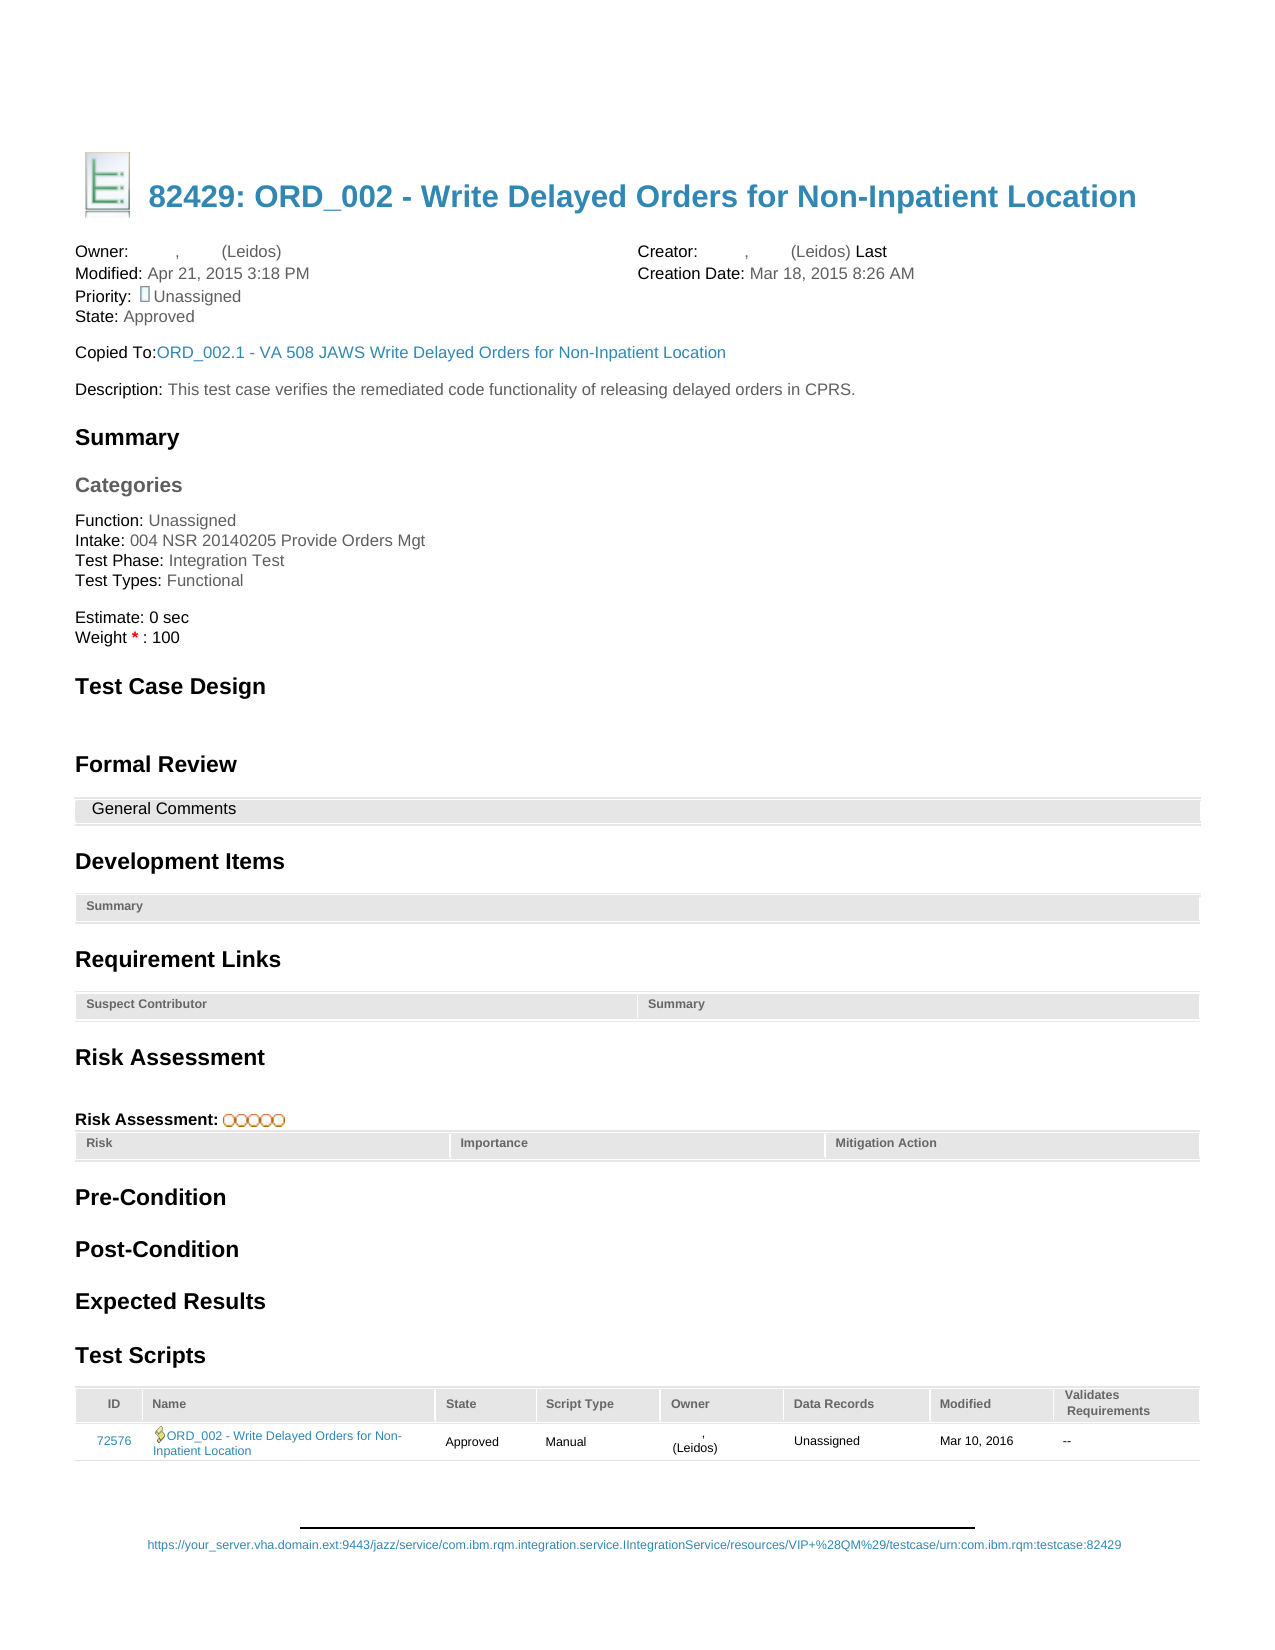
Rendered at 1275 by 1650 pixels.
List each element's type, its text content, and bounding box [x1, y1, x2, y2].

text ID Name State Script Type Owner Data Records Modified Validates [108, 1389, 1162, 1408]
text Requirement Links [75, 946, 1162, 972]
text Description: This test case verifies the remediated code functionality of releasing delayed orders in CPRS. [75, 380, 1162, 399]
text State: Approved [75, 308, 1162, 326]
text Test Types: Functional [75, 571, 1162, 590]
text Pre-Condition Post-Condition Expected Results [75, 1183, 272, 1315]
picture [136, 285, 154, 303]
text Risk Assessment: [75, 1110, 1162, 1129]
text Risk Importance Mitigation Action [86, 1136, 1162, 1150]
text General Comments [92, 799, 1162, 818]
text Test Scripts [75, 1341, 1162, 1367]
text Owner: , (Leidos) Creator: , (Leidos) Last Modified: Apr 21, 2015 3:18 PM Creation Date: Mar 18, 2015 8:26 AM Priority: Unassigned [75, 242, 919, 306]
picture [75, 152, 141, 218]
text Suspect Contributor Summary [86, 997, 1162, 1011]
text Intake: 004 NSR 20140205 Provide Orders Mgt [75, 531, 1162, 550]
text Summary [75, 424, 1162, 451]
text Copied To:ORD_002.1 - VA 508 JAWS Write Delayed Orders for Non-Inpatient Location [75, 343, 1162, 362]
text Test Phase: Integration Test [75, 551, 1162, 570]
text 72576 ORD_002 - Write Delayed Orders for Non- Inpatient Location [97, 1428, 408, 1458]
text Summary [86, 899, 1162, 913]
text Approved Manual , [445, 1426, 780, 1445]
text Categories [75, 473, 1162, 497]
text Weight * : 100 [75, 628, 1162, 647]
text Function: Unassigned [75, 511, 1162, 530]
text 82429: ORD_002 - Write Delayed Orders for Non-Inpatient Location [148, 178, 1162, 214]
text Unassigned Mar 10, 2016 -- [794, 1434, 1162, 1448]
text Development Items [75, 848, 1162, 873]
text Risk Assessment [75, 1044, 1162, 1071]
text Test Case Design [75, 673, 1162, 699]
text Estimate: 0 sec [75, 608, 1162, 627]
text Formal Review [75, 750, 1162, 776]
